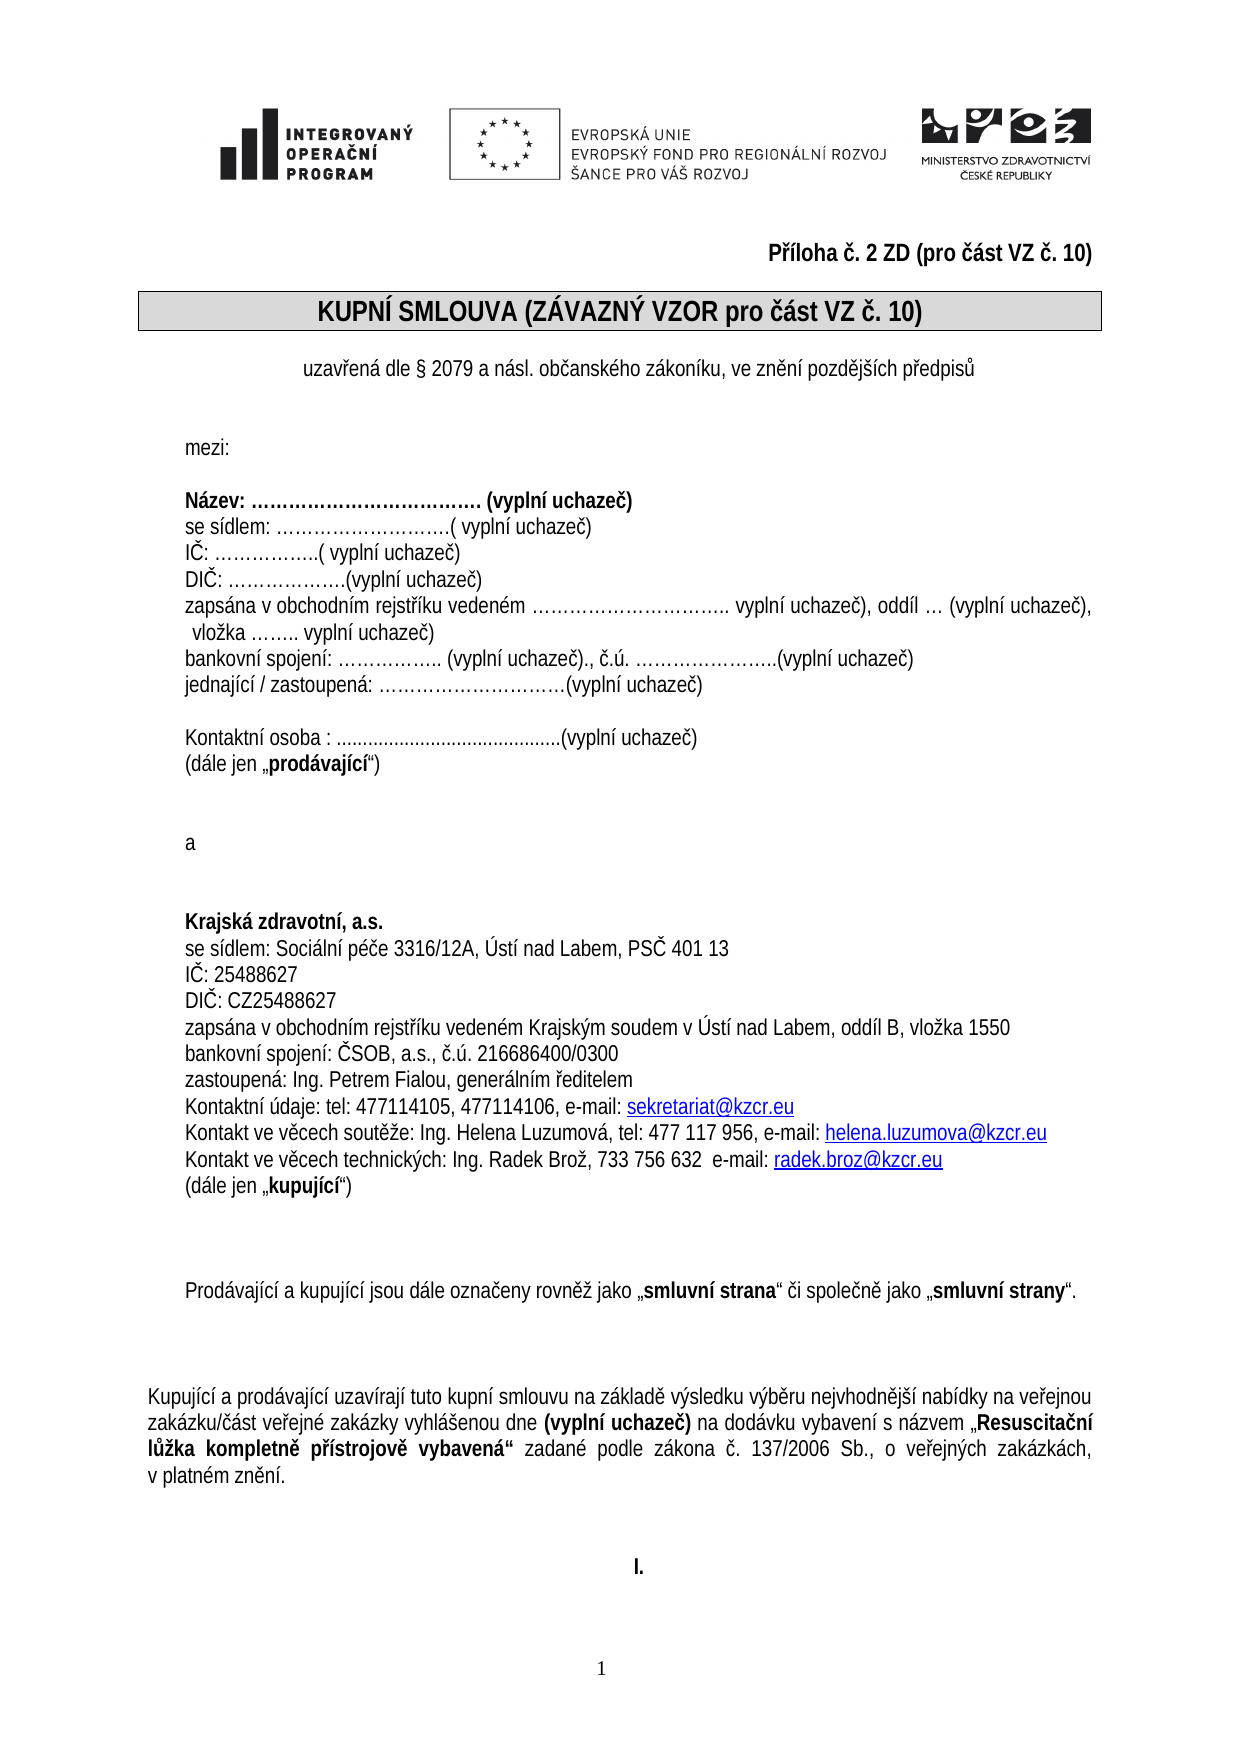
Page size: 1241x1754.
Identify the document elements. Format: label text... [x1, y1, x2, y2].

text zapsána v obchodním rejstříku vedeném Krajským soudem v Ústí nad Labem, oddíl B, vložka 1550 [185, 1014, 1093, 1040]
text Název: ………………………………. (vyplní uchazeč) [185, 487, 1093, 513]
text Prodávající a kupující jsou dále označeny rovněž jako „smluvní strana“ či společně jako „smluvní strany“. [185, 1277, 1093, 1304]
text KUPNÍ SMLOUVA (ZÁVAZNÝ VZOR pro část VZ č. 10) [139, 292, 1101, 330]
text Kontakt ve věcech technických: Ing. Radek Brož, 733 756 632 e-mail: radek.broz@kzcr.eu [185, 1146, 1093, 1172]
text I. [185, 1553, 1093, 1580]
text (dále jen „kupující“) [185, 1172, 1093, 1198]
text Kontakt ve věcech soutěže: Ing. Helena Luzumová, tel: 477 117 956, e-mail: helena.luzumova@kzcr.eu [185, 1119, 1093, 1146]
text jednající / zastoupená: …………………………(vyplní uchazeč) [185, 671, 1093, 697]
text uzavřená dle § 2079 a násl. občanského zákoníku, ve znění pozdějších předpisů [185, 355, 1093, 381]
text se sídlem: ……………………….( vyplní uchazeč) [185, 513, 1093, 539]
text se sídlem: Sociální péče 3316/12A, Ústí nad Labem, PSČ 401 13 [185, 935, 1093, 961]
text DIČ: ……………….(vyplní uchazeč) [185, 566, 1093, 592]
text zastoupená: Ing. Petrem Fialou, generálním ředitelem [185, 1066, 1093, 1093]
text zapsána v obchodním rejstříku vedeném ………………………….. vyplní uchazeč), oddíl … (vyplní uchazeč), vložka …….. vyplní uchazeč) [185, 592, 1093, 645]
text a [185, 829, 1093, 856]
text bankovní spojení: ČSOB, a.s., č.ú. 216686400/0300 [185, 1040, 1093, 1066]
text Kontaktní údaje: tel: 477114105, 477114106, e-mail: sekretariat@kzcr.eu [185, 1093, 1093, 1119]
picture [184, 73, 1127, 215]
text DIČ: CZ25488627 [185, 987, 1093, 1014]
text mezi: [185, 434, 1093, 460]
text IČ: 25488627 [185, 961, 1093, 987]
text (dále jen „prodávající“) [185, 750, 1093, 777]
text Krajská zdravotní, a.s. [185, 908, 1093, 935]
text bankovní spojení: …………….. (vyplní uchazeč)., č.ú. …………………..(vyplní uchazeč) [185, 645, 1093, 671]
text Kupující a prodávající uzavírají tuto kupní smlouvu na základě výsledku výběru nejvhodnější nabídky na veřejnou zakázku/část veřejné zakázky vyhlášenou dne (vyplní uchazeč) na dodávku vybavení s názvem „Resuscitační lůžka kompletně přístrojově vybavená“ zadané podle zákona č. 137/2006 Sb., o veřejných zakázkách, v platném znění. [148, 1383, 1093, 1488]
text IČ: ……………..( vyplní uchazeč) [185, 539, 1093, 566]
text Kontaktní osoba : ...........................................(vyplní uchazeč) [185, 724, 1093, 750]
text Příloha č. 2 ZD (pro část VZ č. 10) [148, 238, 1093, 267]
